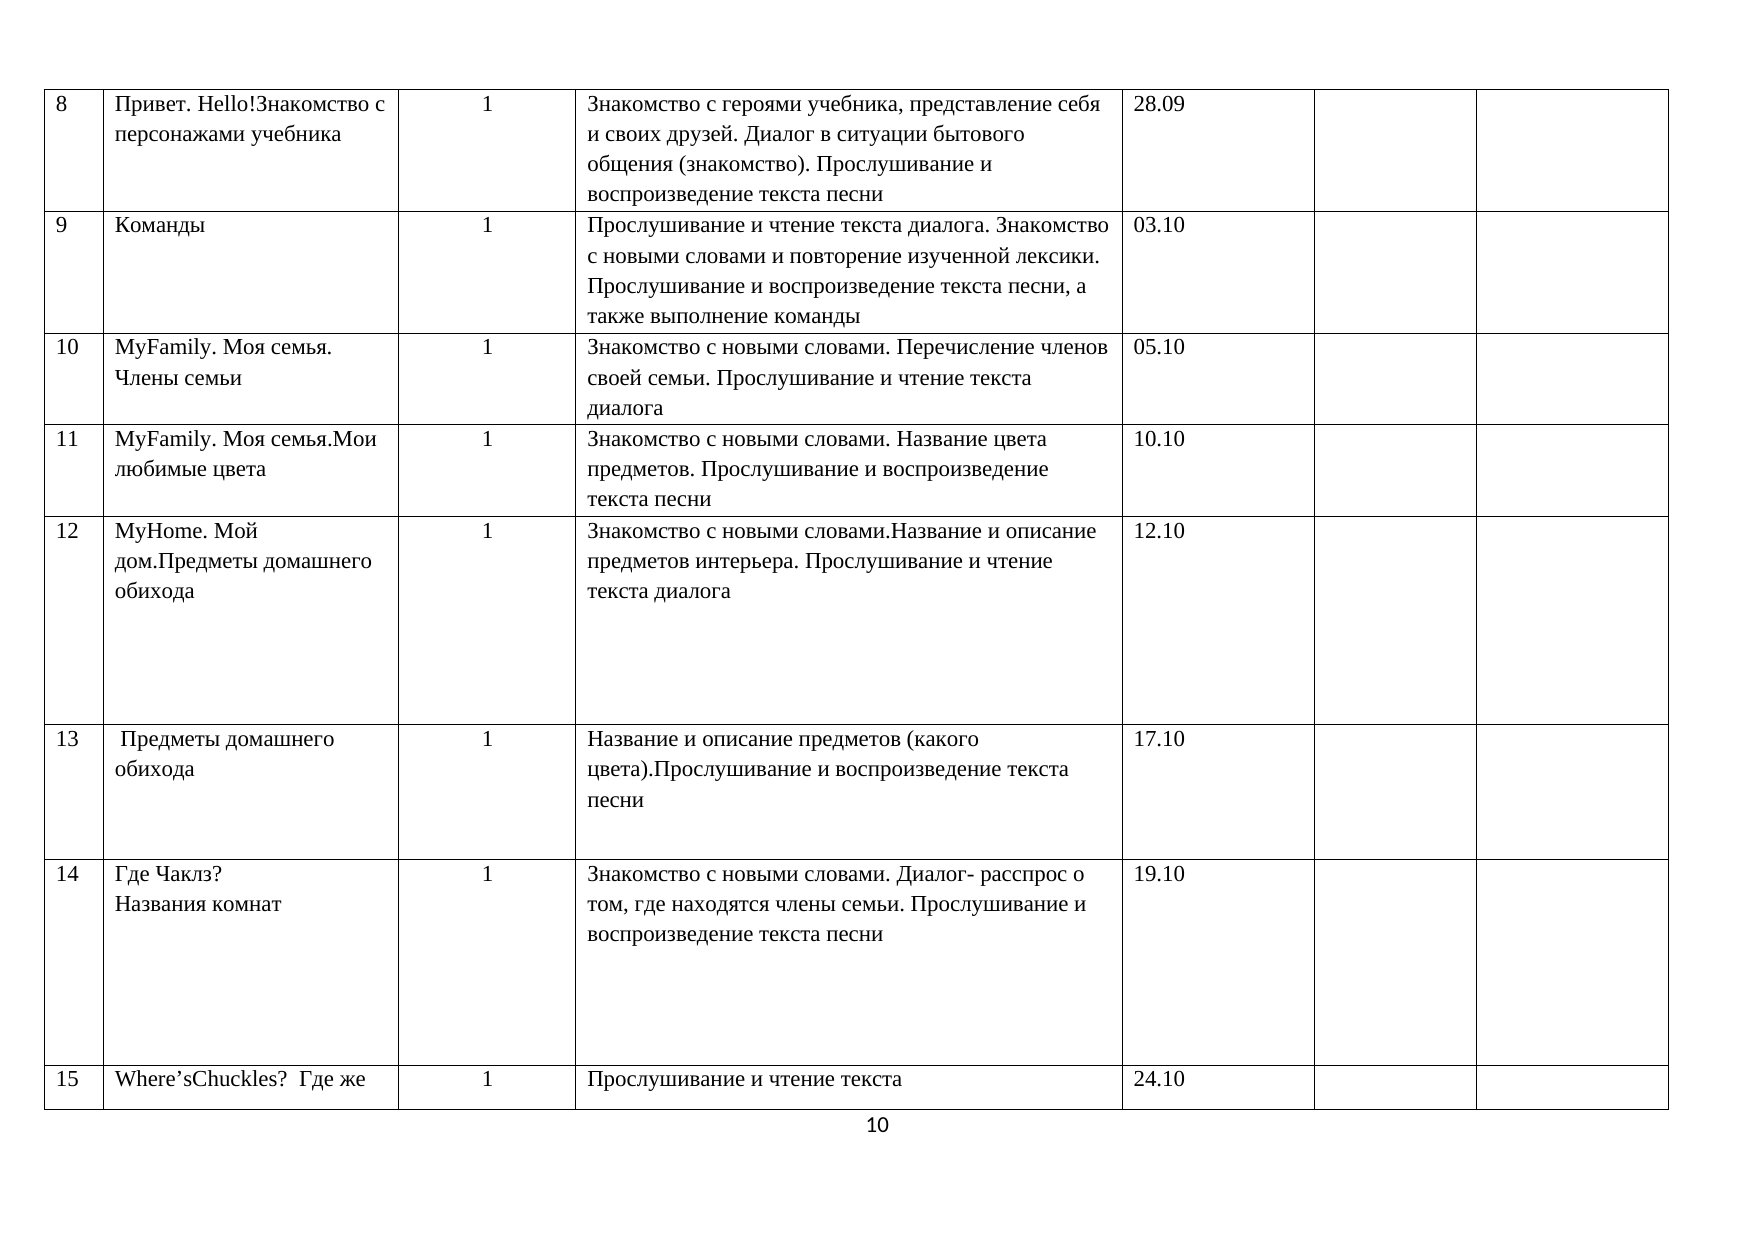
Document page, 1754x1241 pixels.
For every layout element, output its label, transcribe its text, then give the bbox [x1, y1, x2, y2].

table_cell 05.10 [1123, 334, 1314, 424]
table_cell Знакомство с новыми словами. Диалог- расспрос о том, где находятся члены семьи. Прослушивание и воспроизведение текста песни [576, 860, 1122, 1064]
table_cell 12.10 [1123, 517, 1314, 724]
table_cell Предметы домашнего обихода [104, 725, 398, 858]
table_cell 1 [399, 425, 575, 516]
table_cell 10.10 [1123, 425, 1314, 516]
table_cell 1 [399, 1066, 575, 1109]
table_cell Знакомство с новыми словами.Название и описание предметов интерьера. Прослушивание и чтение текста диалога [576, 517, 1122, 724]
table_cell Знакомство с героями учебника, представление себя и своих друзей. Диалог в ситуации бытового общения (знакомство). Прослушивание и воспроизведение текста песни [576, 90, 1122, 211]
table_cell [1477, 90, 1668, 211]
table_cell 1 [399, 334, 575, 424]
table_cell 03.10 [1123, 212, 1314, 332]
table_cell [1315, 334, 1476, 424]
table_cell [1477, 517, 1668, 724]
table_cell 17.10 [1123, 725, 1314, 858]
table_cell 10 [45, 334, 103, 424]
table_cell [1315, 517, 1476, 724]
table_cell 9 [45, 212, 103, 332]
table_cell [1315, 860, 1476, 1064]
table_cell 12 [45, 517, 103, 724]
table_cell MyFamily. Моя семья. Члены семьи [104, 334, 398, 424]
table_cell 28.09 [1123, 90, 1314, 211]
table_cell Название и описание предметов (какого цвета).Прослушивание и воспроизведение текста песни [576, 725, 1122, 858]
table_cell [1315, 212, 1476, 332]
table_cell 1 [399, 860, 575, 1064]
table_cell [1477, 212, 1668, 332]
table_cell [1315, 725, 1476, 858]
table_cell [1315, 1066, 1476, 1109]
table_cell 24.10 [1123, 1066, 1314, 1109]
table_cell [576, 1066, 1122, 1109]
table_cell 1 [399, 90, 575, 211]
table_cell 1 [399, 212, 575, 332]
table_cell 15 [45, 1066, 103, 1109]
table_cell 19.10 [1123, 860, 1314, 1064]
table_cell Привет. Hello!Знакомство с персонажами учебника [104, 90, 398, 211]
table_cell Где Чаклз? Названия комнат [104, 860, 398, 1064]
table_cell MyFamily. Моя семья.Мои любимые цвета [104, 425, 398, 516]
table_cell Команды [104, 212, 398, 332]
table_cell MyHome. Мой дом.Предметы домашнего обихода [104, 517, 398, 724]
table_cell 11 [45, 425, 103, 516]
table_cell 14 [45, 860, 103, 1064]
table_cell [1477, 860, 1668, 1064]
table_cell Прослушивание и чтение текста диалога. Знакомство с новыми словами и повторение изученной лексики. Прослушивание и воспроизведение текста песни, а также выполнение команды [576, 212, 1122, 332]
table_cell 1 [399, 725, 575, 858]
table_cell Знакомство с новыми словами. Название цвета предметов. Прослушивание и воспроизведение текста песни [576, 425, 1122, 516]
table_cell 1 [399, 517, 575, 724]
table_cell [1477, 334, 1668, 424]
table_cell [1477, 425, 1668, 516]
table_cell [1477, 1066, 1668, 1109]
table_cell [1477, 725, 1668, 858]
table_cell 8 [45, 90, 103, 211]
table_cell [104, 1066, 398, 1109]
table_cell [1315, 425, 1476, 516]
table_cell [1315, 90, 1476, 211]
table_cell 13 [45, 725, 103, 858]
table_cell Знакомство с новыми словами. Перечисление членов своей семьи. Прослушивание и чтение текста диалога [576, 334, 1122, 424]
